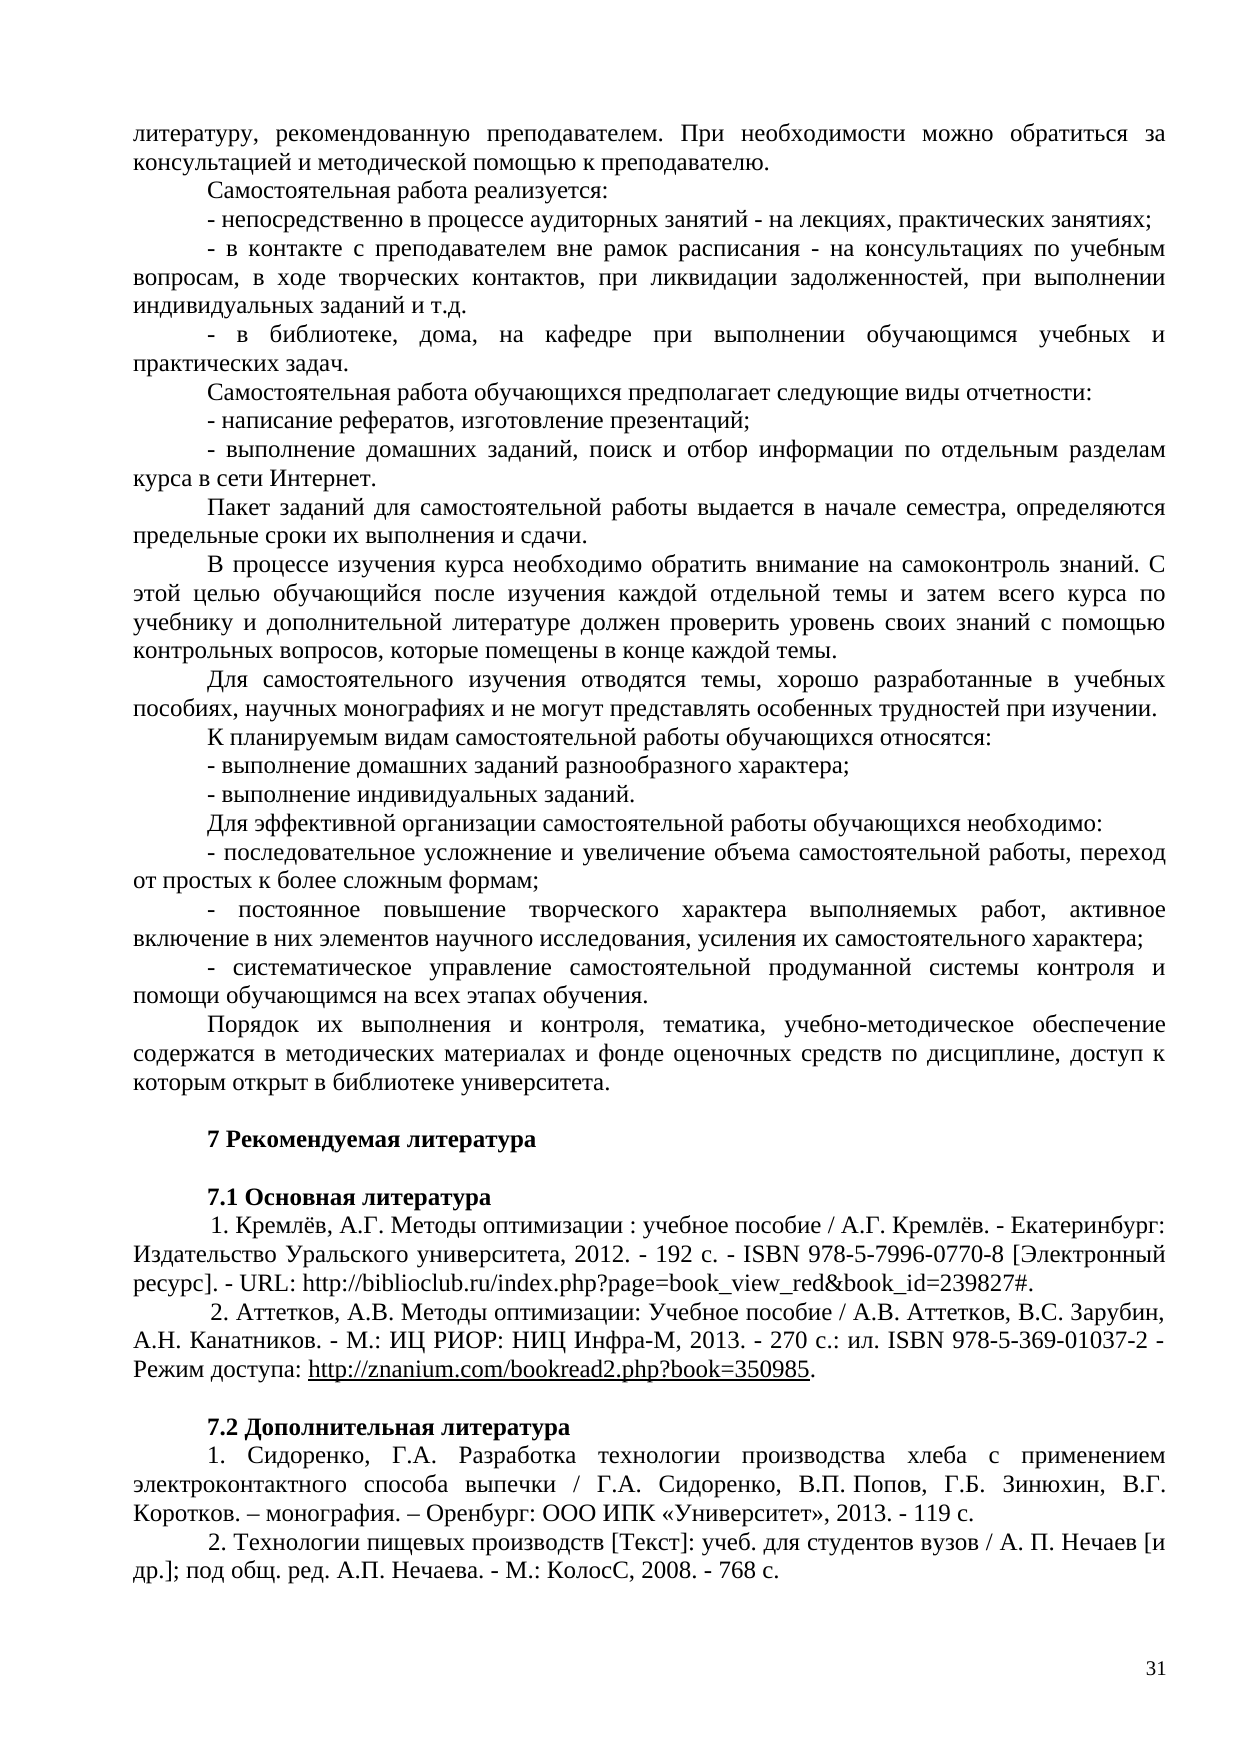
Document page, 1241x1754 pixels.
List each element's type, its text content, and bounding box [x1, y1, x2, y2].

text 1. Кремлёв, А.Г. Методы оптимизации : учебное пособие / А.Г. Кремлёв. - Екатеринбург: Издательство Уральского университета, 2012. - 192 с. - ISBN 978-5-7996-0770-8 [Электронный ресурс]. - URL: http://biblioclub.ru/index.php?page=book_view_red&book_id=239827#. [133, 1211, 1167, 1297]
text - систематическое управление самостоятельной продуманной системы контроля и помощи обучающимся на всех этапах обучения. [133, 952, 1167, 1009]
text 2. Технологии пищевых производств [Текст]: учеб. для студентов вузов / А. П. Нечаев [и др.]; под общ. ред. А.П. Нечаева. - М.: КолосС, 2008. - 768 с. [133, 1527, 1167, 1584]
text - постоянное повышение творческого характера выполняемых работ, активное включение в них элементов научного исследования, усиления их самостоятельного характера; [133, 894, 1167, 952]
text К планируемым видам самостоятельной работы обучающихся относятся: [133, 722, 1167, 751]
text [133, 118, 1167, 176]
text 7 Рекомендуемая литература [133, 1124, 1167, 1153]
text 7.2 Дополнительная литература [133, 1412, 1167, 1441]
text Для эффективной организации самостоятельной работы обучающихся необходимо: [133, 808, 1167, 837]
text - непосредственно в процессе аудиторных занятий - на лекциях, практических занятиях; [133, 204, 1167, 233]
text 7.1 Основная литература [133, 1182, 1167, 1211]
text 2. Аттетков, А.В. Методы оптимизации: Учебное пособие / А.В. Аттетков, В.С. Зарубин, А.Н. Канатников. - М.: ИЦ РИОР: НИЦ Инфра-М, 2013. - 270 с.: ил. ISBN 978-5-369-01037-2 - Режим доступа: http://znanium.com/bookread2.php?book=350985. [133, 1297, 1167, 1383]
text Самостоятельная работа обучающихся предполагает следующие виды отчетности: [133, 377, 1167, 406]
text Самостоятельная работа реализуется: [133, 176, 1167, 204]
text Для самостоятельного изучения отводятся темы, хорошо разработанные в учебных пособиях, научных монографиях и не могут представлять особенных трудностей при изучении. [133, 664, 1167, 722]
text - последовательное усложнение и увеличение объема самостоятельной работы, переход от простых к более сложным формам; [133, 837, 1167, 894]
text - выполнение домашних заданий разнообразного характера; [133, 751, 1167, 779]
text В процессе изучения курса необходимо обратить внимание на самоконтроль знаний. С этой целью обучающийся после изучения каждой отдельной темы и затем всего курса по учебнику и дополнительной литературе должен проверить уровень своих знаний с помощью контрольных вопросов, которые помещены в конце каждой темы. [133, 549, 1167, 664]
text - в контакте с преподавателем вне рамок расписания - на консультациях по учебным вопросам, в ходе творческих контактов, при ликвидации задолженностей, при выполнении индивидуальных заданий и т.д. [133, 233, 1167, 319]
text - выполнение индивидуальных заданий. [133, 779, 1167, 808]
text 1. Сидоренко, Г.А. Разработка технологии производства хлеба с применением электроконтактного способа выпечки / Г.А. Сидоренко, В.П. Попов, Г.Б. Зинюхин, В.Г. Коротков. – монография. – Оренбург: ООО ИПК «Университет», 2013. - 119 с. [133, 1441, 1167, 1527]
text - в библиотеке, дома, на кафедре при выполнении обучающимся учебных и практических задач. [133, 319, 1167, 377]
text - выполнение домашних заданий, поиск и отбор информации по отдельным разделам курса в сети Интернет. [133, 434, 1167, 492]
text Пакет заданий для самостоятельной работы выдается в начале семестра, определяются предельные сроки их выполнения и сдачи. [133, 492, 1167, 549]
text - написание рефератов, изготовление презентаций; [133, 406, 1167, 434]
text Порядок их выполнения и контроля, тематика, учебно-методическое обеспечение содержатся в методических материалах и фонде оценочных средств по дисциплине, доступ к которым открыт в библиотеке университета. [133, 1009, 1167, 1096]
